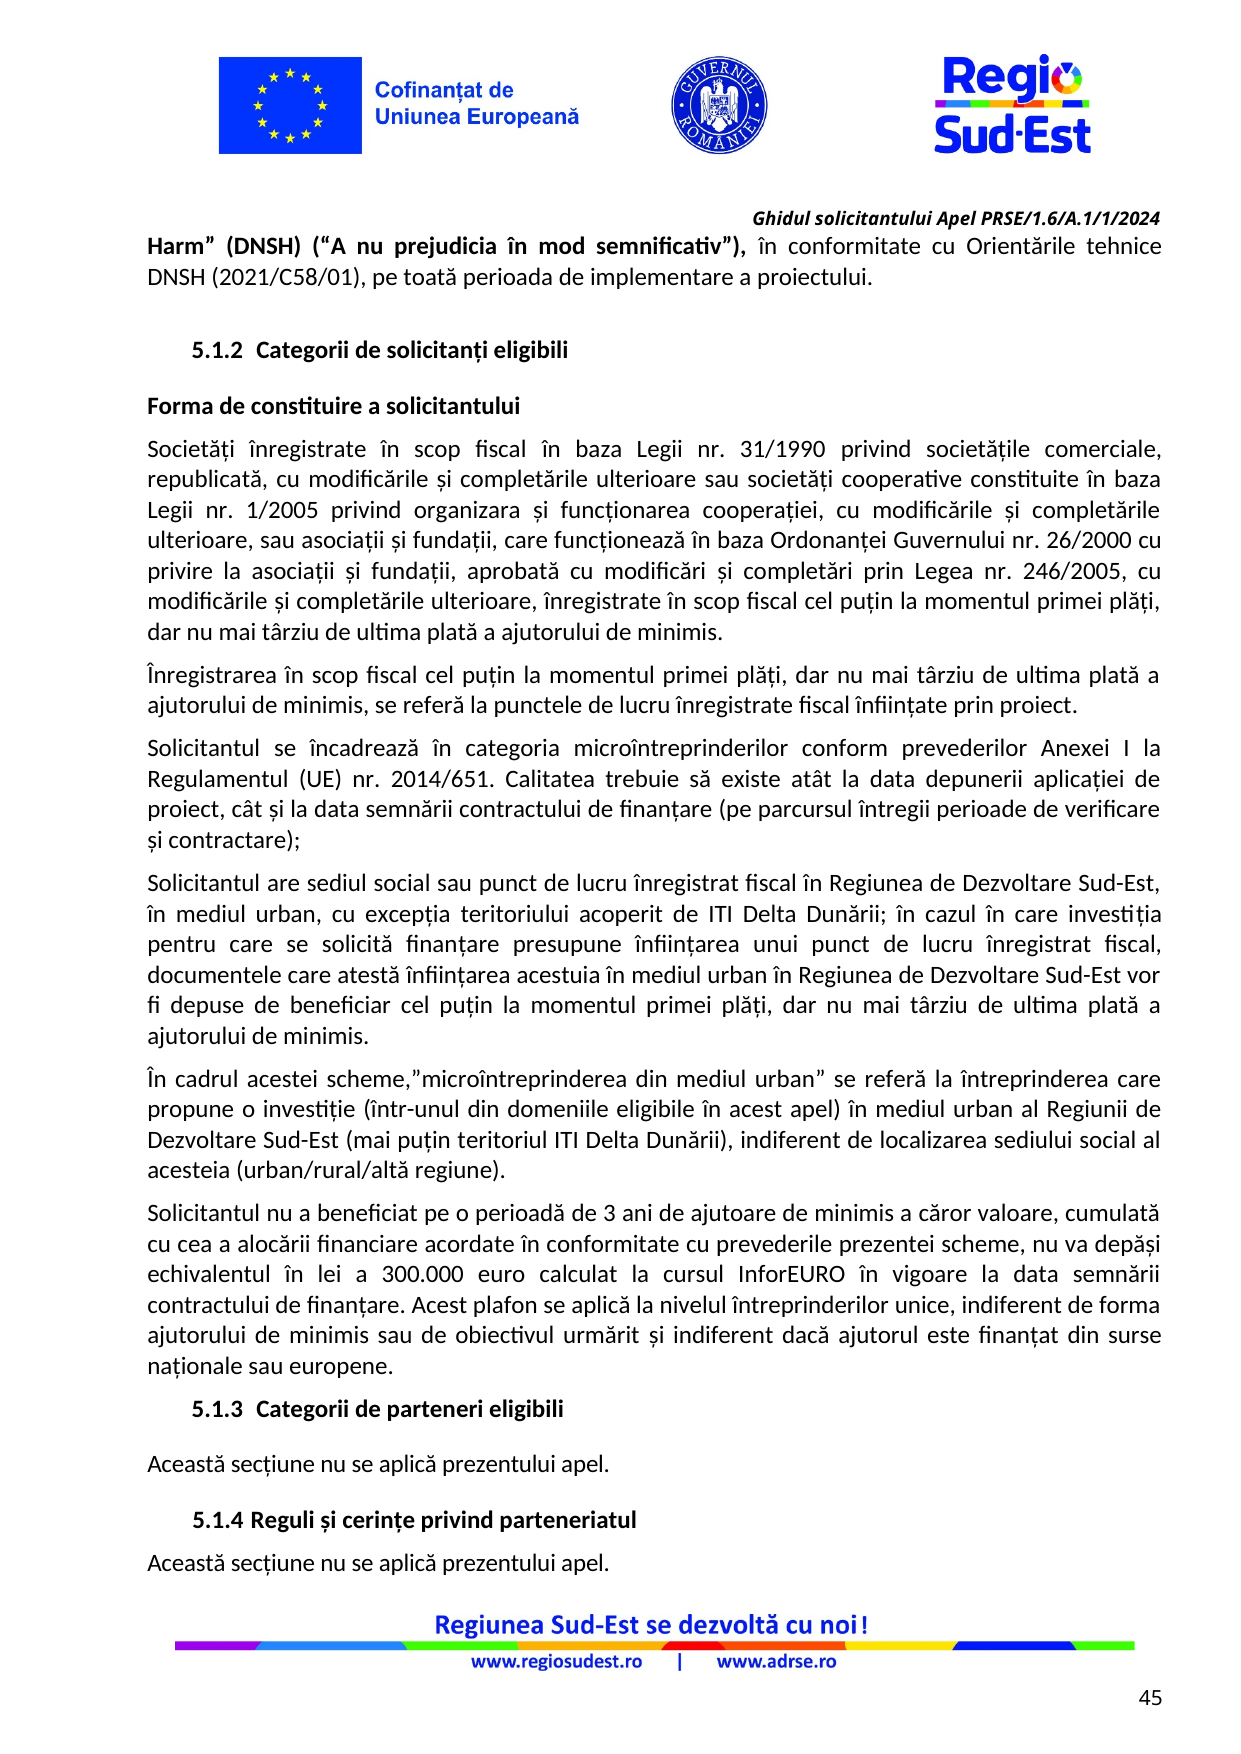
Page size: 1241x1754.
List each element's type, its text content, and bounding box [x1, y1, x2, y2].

text Societăți înregistrate în scop fiscal în baza Legii nr. 31/1990 privind societățile comerciale, republicată, cu modificările și completările ulterioare sau societăți cooperative constituite în baza Legii nr. 1/2005 privind organizara și funcționarea cooperației, cu modificările și completările ulterioare, sau asociaţii şi fundaţii, care funcţionează în baza Ordonanţei Guvernului nr. 26/2000 cu privire la asociaţii şi fundaţii, aprobată cu modificări şi completări prin Legea nr. 246/2005, cu modificările şi completările ulterioare, înregistrate în scop fiscal cel puțin la momentul primei plăți, dar nu mai târziu de ultima plată a ajutorului de minimis. [147, 433, 1162, 647]
subtitle Reguli şi cerinţe privind parteneriatul [192, 1504, 1162, 1534]
text Solicitantul are sediul social sau punct de lucru înregistrat fiscal în Regiunea de Dezvoltare Sud-Est, în mediul urban, cu excepția teritoriului acoperit de ITI Delta Dunării; în cazul în care investiţia pentru care se solicită finanţare presupune înfiinţarea unui punct de lucru înregistrat fiscal, documentele care atestă înființarea acestuia în mediul urban în Regiunea de Dezvoltare Sud-Est vor fi depuse de beneficiar cel puțin la momentul primei plăți, dar nu mai târziu de ultima plată a ajutorului de minimis. [147, 867, 1162, 1050]
subtitle Categorii de parteneri eligibili [191, 1393, 1162, 1423]
text În cadrul acestei scheme,”microîntreprinderea din mediul urban” se referă la întreprinderea care propune o investiție (într-unul din domeniile eligibile în acest apel) în mediul urban al Regiunii de Dezvoltare Sud-Est (mai puțin teritoriul ITI Delta Dunării), indiferent de localizarea sediului social al acesteia (urban/rural/altă regiune). [147, 1063, 1162, 1185]
subtitle Categorii de solicitanți eligibili [191, 334, 1162, 365]
text Înregistrarea în scop fiscal cel puțin la momentul primei plăți, dar nu mai târziu de ultima plată a ajutorului de minimis, se referă la punctele de lucru înregistrate fiscal înființate prin proiect. [147, 659, 1162, 720]
text Această secțiune nu se aplică prezentului apel. [147, 1547, 1157, 1578]
text Solicitantul nu a beneficiat pe o perioadă de 3 ani de ajutoare de minimis a căror valoare, cumulată cu cea a alocării financiare acordate în conformitate cu prevederile prezentei scheme, nu va depăși echivalentul în lei a 300.000 euro calculat la cursul InforEURO în vigoare la data semnării contractului de finanțare. Acest plafon se aplică la nivelul întreprinderilor unice, indiferent de forma ajutorului de minimis sau de obiectivul urmărit şi indiferent dacă ajutorul este finanțat din surse naționale sau europene. [147, 1197, 1162, 1381]
text Această secțiune nu se aplică prezentului apel. [147, 1448, 1157, 1479]
picture [175, 1614, 1135, 1671]
text Solicitantul se încadrează în categoria microîntreprinderilor conform prevederilor Anexei I la Regulamentul (UE) nr. 2014/651. Calitatea trebuie să existe atât la data depunerii aplicației de proiect, cât și la data semnării contractului de finanțare (pe parcursul întregii perioade de verificare și contractare); [147, 733, 1162, 855]
text Forma de constituire a solicitantului [147, 390, 1162, 420]
picture [218, 54, 1091, 155]
